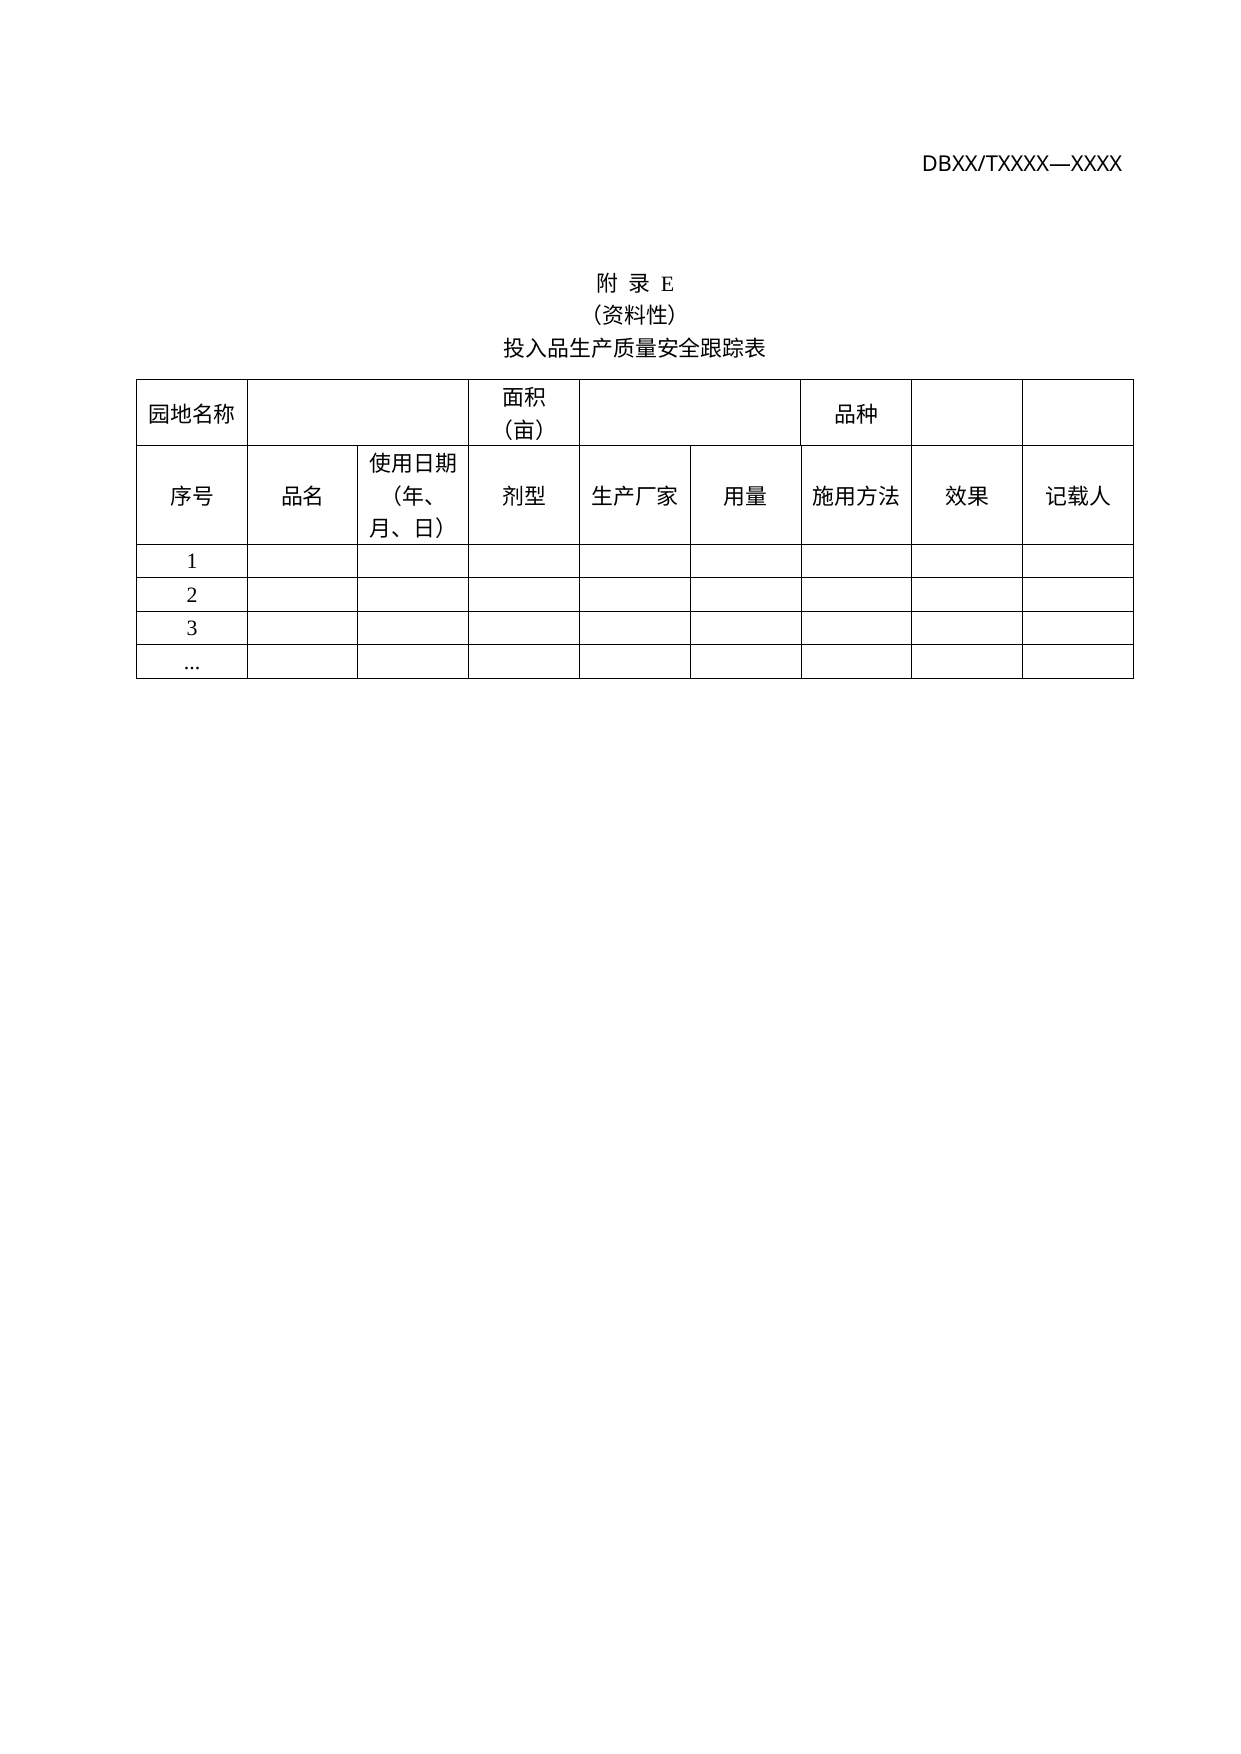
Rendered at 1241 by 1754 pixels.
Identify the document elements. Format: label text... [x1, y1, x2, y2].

table_cell [248, 578, 357, 611]
table_cell 1 [137, 545, 247, 577]
table_cell [469, 545, 579, 577]
table_cell [912, 578, 1022, 611]
table_cell [580, 645, 690, 678]
table_cell [248, 645, 357, 678]
table_cell 序号 [137, 446, 247, 543]
table_cell [802, 645, 911, 678]
table_cell [358, 612, 468, 644]
table_header 面积（亩） [469, 380, 579, 445]
table_cell [469, 612, 579, 644]
table_cell [1023, 578, 1133, 611]
table_cell [691, 578, 801, 611]
table_cell 使用日期（年、月、日） [358, 446, 468, 543]
table_cell [802, 545, 911, 577]
table_cell [469, 645, 579, 678]
table_header [1023, 380, 1133, 445]
table_cell 剂型 [469, 446, 579, 543]
table_cell [358, 545, 468, 577]
table_cell 2 [137, 578, 247, 611]
table_header 园地名称 [137, 380, 247, 445]
text （资料性） 投入品生产质量安全跟踪表 [148, 265, 1122, 363]
table_cell [912, 645, 1022, 678]
table_cell 用量 [691, 446, 801, 543]
table_cell [912, 545, 1022, 577]
table_cell 效果 [912, 446, 1022, 543]
table_cell 施用方法 [802, 446, 911, 543]
table_cell [469, 578, 579, 611]
table_cell [248, 545, 357, 577]
table_cell [358, 578, 468, 611]
table_cell [802, 578, 911, 611]
table_cell [802, 612, 911, 644]
table_cell [1023, 545, 1133, 577]
table_cell 记载人 [1023, 446, 1133, 543]
table_cell ... [137, 645, 247, 678]
table_cell [580, 612, 690, 644]
table_header [580, 380, 800, 445]
table_cell 3 [137, 612, 247, 644]
table_cell [580, 545, 690, 577]
table_cell [248, 612, 357, 644]
table_header [248, 380, 468, 445]
table_cell 生产厂家 [580, 446, 690, 543]
table_cell [691, 545, 801, 577]
table_cell [358, 645, 468, 678]
table_header [912, 380, 1022, 445]
table_cell [1023, 645, 1133, 678]
table_cell [691, 612, 801, 644]
table_cell [912, 612, 1022, 644]
table_header 品种 [801, 380, 911, 445]
table_cell [691, 645, 801, 678]
table_cell [1023, 612, 1133, 644]
table_cell 品名 [248, 446, 357, 543]
table_cell [580, 578, 690, 611]
